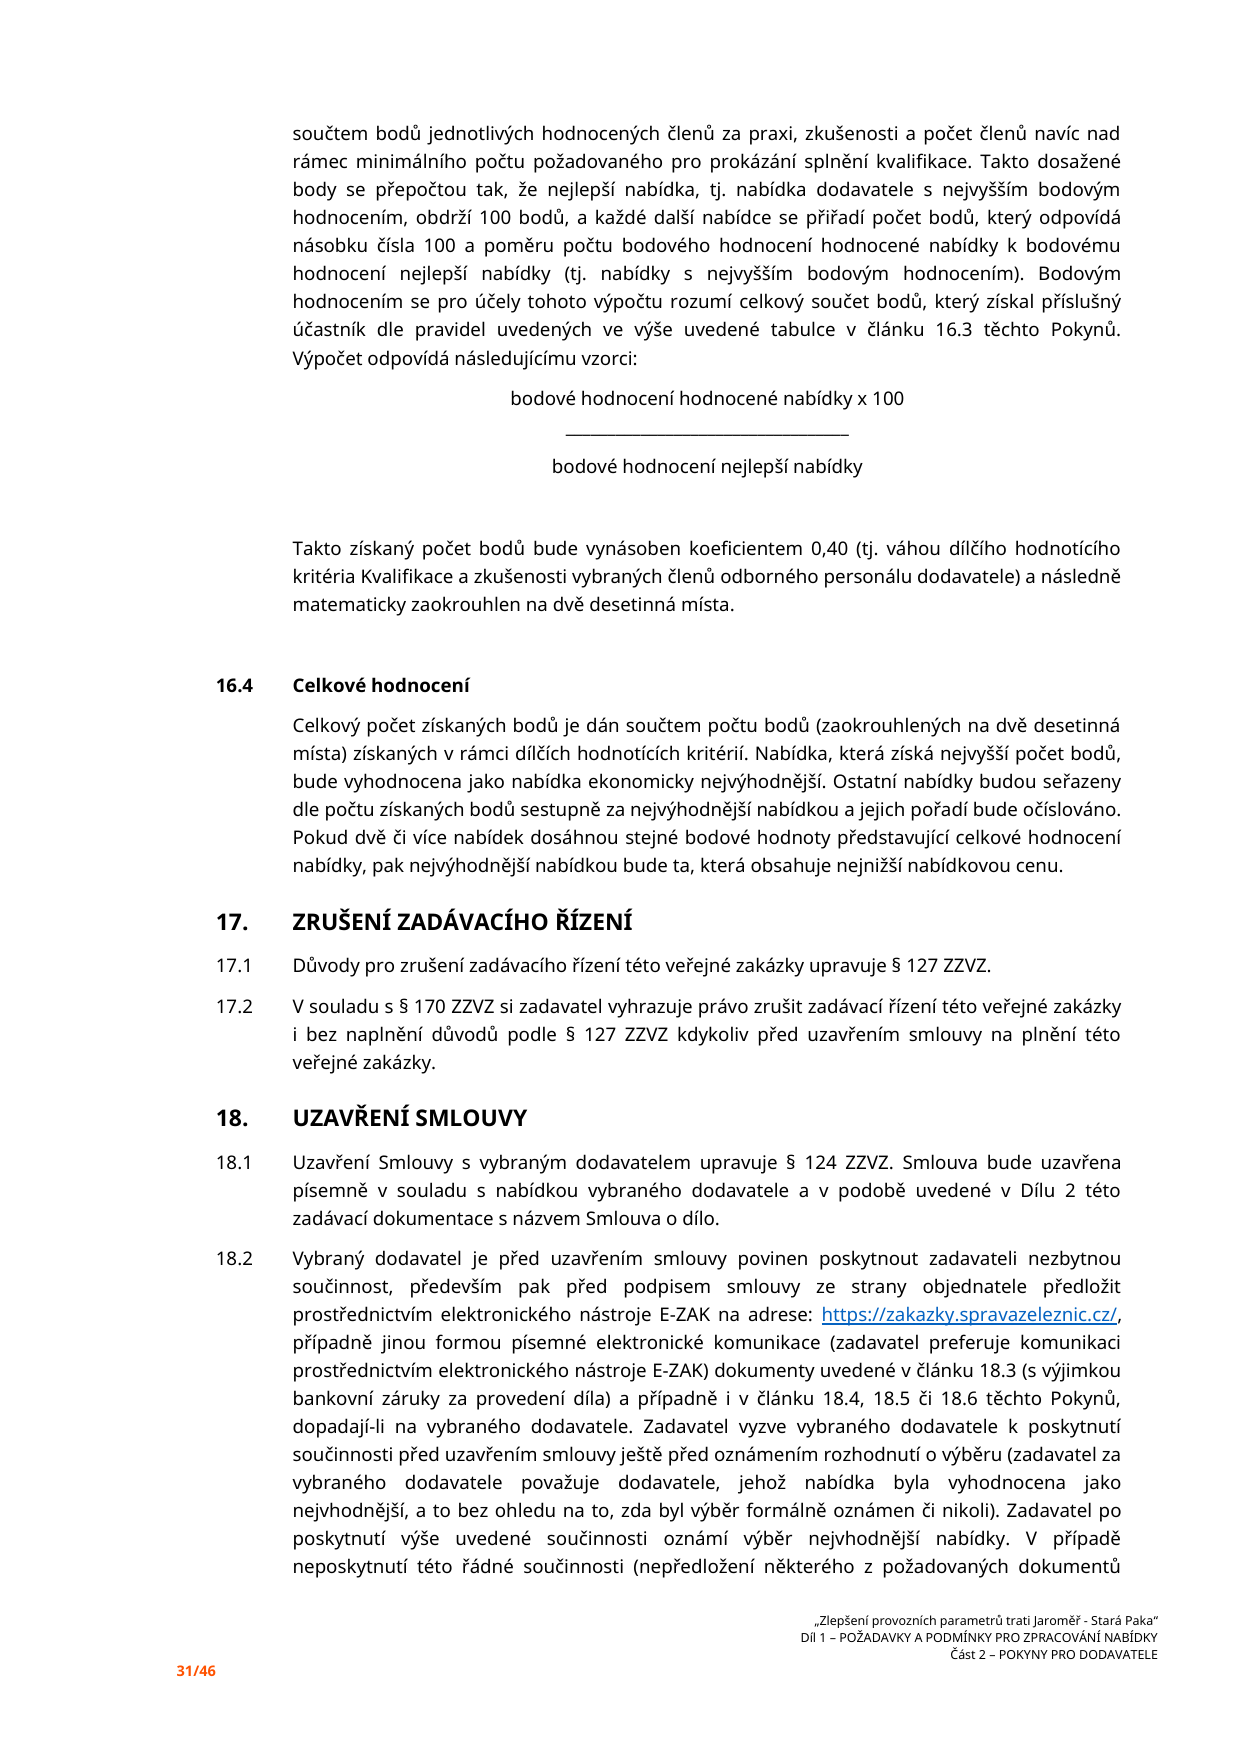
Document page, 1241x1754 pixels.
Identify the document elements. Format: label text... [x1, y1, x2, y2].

text ZRUŠENÍ ZADÁVACÍHO ŘÍZENÍ [216, 906, 1122, 937]
list __________________________________ [292, 413, 1122, 439]
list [292, 121, 1122, 370]
list bodové hodnocení hodnocené nabídky x 100 [292, 385, 1122, 411]
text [216, 1246, 1122, 1579]
list Takto získaný počet bodů bude vynásoben koeficientem 0,40 (tj. váhou dílčího hodnotícího kritéria Kvalifikace a zkušenosti vybraných členů odborného personálu dodavatele) a následně matematicky zaokrouhlen na dvě desetinná místa. [292, 535, 1122, 616]
text Uzavření Smlouvy s vybraným dodavatelem upravuje § 124 ZZVZ. Smlouva bude uzavřena písemně v souladu s nabídkou vybraného dodavatele a v podobě uvedené v Dílu 2 této zadávací dokumentace s názvem Smlouva o dílo. [216, 1149, 1122, 1231]
text Celkové hodnocení [216, 672, 1122, 697]
text UZAVŘENÍ SMLOUVY [216, 1102, 1122, 1133]
text Důvody pro zrušení zadávacího řízení této veřejné zakázky upravuje § 127 ZZVZ. [216, 952, 1122, 978]
text V souladu s § 170 ZZVZ si zadavatel vyhrazuje právo zrušit zadávací řízení této veřejné zakázky i bez naplnění důvodů podle § 127 ZZVZ kdykoliv před uzavřením smlouvy na plnění této veřejné zakázky. [216, 993, 1122, 1074]
list Celkový počet získaných bodů je dán součtem počtu bodů (zaokrouhlených na dvě desetinná místa) získaných v rámci dílčích hodnotících kritérií. Nabídka, která získá nejvyšší počet bodů, bude vyhodnocena jako nabídka ekonomicky nejvýhodnější. Ostatní nabídky budou seřazeny dle počtu získaných bodů sestupně za nejvýhodnější nabídkou a jejich pořadí bude očíslováno. Pokud dvě či více nabídek dosáhnou stejné bodové hodnoty představující celkové hodnocení nabídky, pak nejvýhodnější nabídkou bude ta, která obsahuje nejnižší nabídkovou cenu. [292, 712, 1122, 878]
list bodové hodnocení nejlepší nabídky [292, 454, 1122, 479]
